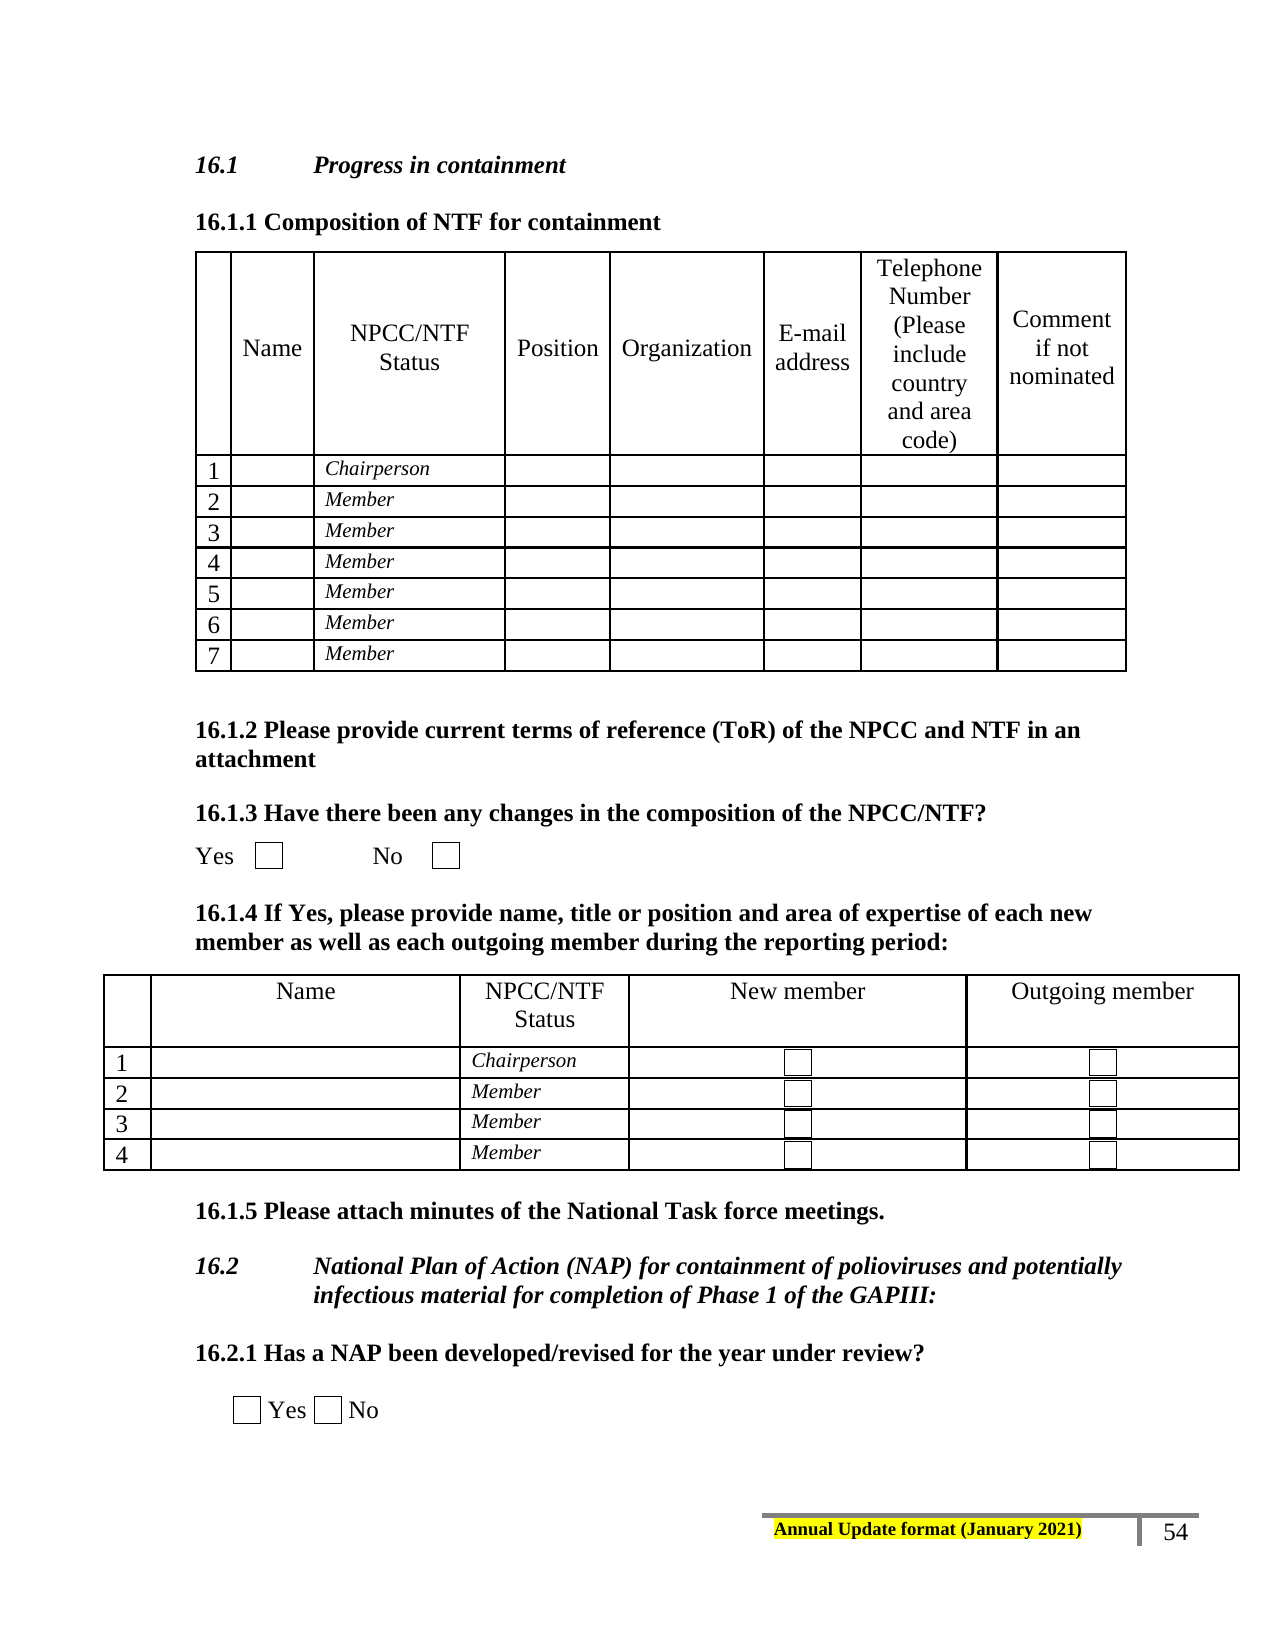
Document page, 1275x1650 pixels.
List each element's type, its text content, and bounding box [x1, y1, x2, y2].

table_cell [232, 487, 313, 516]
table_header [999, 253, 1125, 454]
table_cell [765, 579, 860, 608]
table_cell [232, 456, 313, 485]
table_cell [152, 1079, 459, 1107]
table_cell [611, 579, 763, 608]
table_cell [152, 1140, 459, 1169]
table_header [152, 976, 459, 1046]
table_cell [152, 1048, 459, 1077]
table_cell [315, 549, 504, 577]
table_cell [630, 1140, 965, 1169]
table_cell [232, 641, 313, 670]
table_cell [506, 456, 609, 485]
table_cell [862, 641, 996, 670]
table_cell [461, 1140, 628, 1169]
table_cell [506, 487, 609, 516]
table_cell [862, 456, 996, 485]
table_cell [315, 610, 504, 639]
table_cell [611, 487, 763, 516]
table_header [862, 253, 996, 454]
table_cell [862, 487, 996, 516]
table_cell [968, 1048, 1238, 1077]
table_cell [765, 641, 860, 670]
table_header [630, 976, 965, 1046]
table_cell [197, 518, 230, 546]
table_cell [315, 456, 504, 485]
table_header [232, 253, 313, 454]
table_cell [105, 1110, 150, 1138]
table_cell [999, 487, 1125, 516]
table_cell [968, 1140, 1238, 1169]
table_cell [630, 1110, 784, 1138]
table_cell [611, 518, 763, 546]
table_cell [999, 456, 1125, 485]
text 16.1.3 Have there been any changes in the composition of the NPCC/NTF? [195, 798, 1125, 826]
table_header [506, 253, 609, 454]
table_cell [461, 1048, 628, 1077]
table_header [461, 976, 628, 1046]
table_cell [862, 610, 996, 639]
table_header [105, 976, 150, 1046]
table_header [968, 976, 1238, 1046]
text Yes No [195, 841, 1125, 869]
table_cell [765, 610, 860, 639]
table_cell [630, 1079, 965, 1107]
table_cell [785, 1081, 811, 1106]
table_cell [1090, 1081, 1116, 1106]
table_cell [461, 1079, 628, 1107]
text 16.1.2 Please provide current terms of reference (ToR) of the NPCC and NTF in an attachment [195, 715, 1125, 772]
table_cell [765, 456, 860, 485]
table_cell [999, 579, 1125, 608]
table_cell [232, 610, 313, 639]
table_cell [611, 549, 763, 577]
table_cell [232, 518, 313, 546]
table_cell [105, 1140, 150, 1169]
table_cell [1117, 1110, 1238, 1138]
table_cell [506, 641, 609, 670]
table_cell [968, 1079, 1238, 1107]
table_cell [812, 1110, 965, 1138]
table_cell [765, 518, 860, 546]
text Yes No [232, 1395, 1125, 1424]
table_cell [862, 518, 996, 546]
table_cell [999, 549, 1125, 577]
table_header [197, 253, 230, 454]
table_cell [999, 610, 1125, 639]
text 16.1 Progress in containment [195, 150, 1125, 179]
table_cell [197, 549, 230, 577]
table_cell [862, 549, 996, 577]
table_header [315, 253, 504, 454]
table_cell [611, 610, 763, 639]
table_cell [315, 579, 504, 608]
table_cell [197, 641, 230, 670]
text 16.2.1 Has a NAP been developed/revised for the year under review? [195, 1338, 1125, 1366]
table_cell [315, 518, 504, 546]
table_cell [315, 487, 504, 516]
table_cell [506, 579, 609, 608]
text 16.2 National Plan of Action (NAP) for containment of polioviruses and potentially infectious material for completion of Phase 1 of the GAPIII: [195, 1251, 1125, 1309]
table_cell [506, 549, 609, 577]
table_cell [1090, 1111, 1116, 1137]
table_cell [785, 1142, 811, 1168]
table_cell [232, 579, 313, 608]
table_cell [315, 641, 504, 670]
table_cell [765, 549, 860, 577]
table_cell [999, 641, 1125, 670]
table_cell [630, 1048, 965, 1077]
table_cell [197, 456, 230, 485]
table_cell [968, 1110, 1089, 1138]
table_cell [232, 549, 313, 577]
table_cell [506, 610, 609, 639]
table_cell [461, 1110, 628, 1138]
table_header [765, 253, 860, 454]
text 16.1.4 If Yes, please provide name, title or position and area of expertise of each new member as well as each outgoing member during the reporting period: [195, 898, 1125, 956]
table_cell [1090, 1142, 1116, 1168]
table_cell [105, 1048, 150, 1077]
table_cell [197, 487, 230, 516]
text 16.1.5 Please attach minutes of the National Task force meetings. [195, 1196, 1125, 1225]
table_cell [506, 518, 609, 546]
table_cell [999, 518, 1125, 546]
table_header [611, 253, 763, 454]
text 16.1.1 Composition of NTF for containment [195, 207, 1125, 236]
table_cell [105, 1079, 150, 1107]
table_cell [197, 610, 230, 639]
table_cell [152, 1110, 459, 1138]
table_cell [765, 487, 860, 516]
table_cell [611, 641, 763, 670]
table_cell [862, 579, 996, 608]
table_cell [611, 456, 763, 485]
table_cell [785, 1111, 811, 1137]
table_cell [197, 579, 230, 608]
